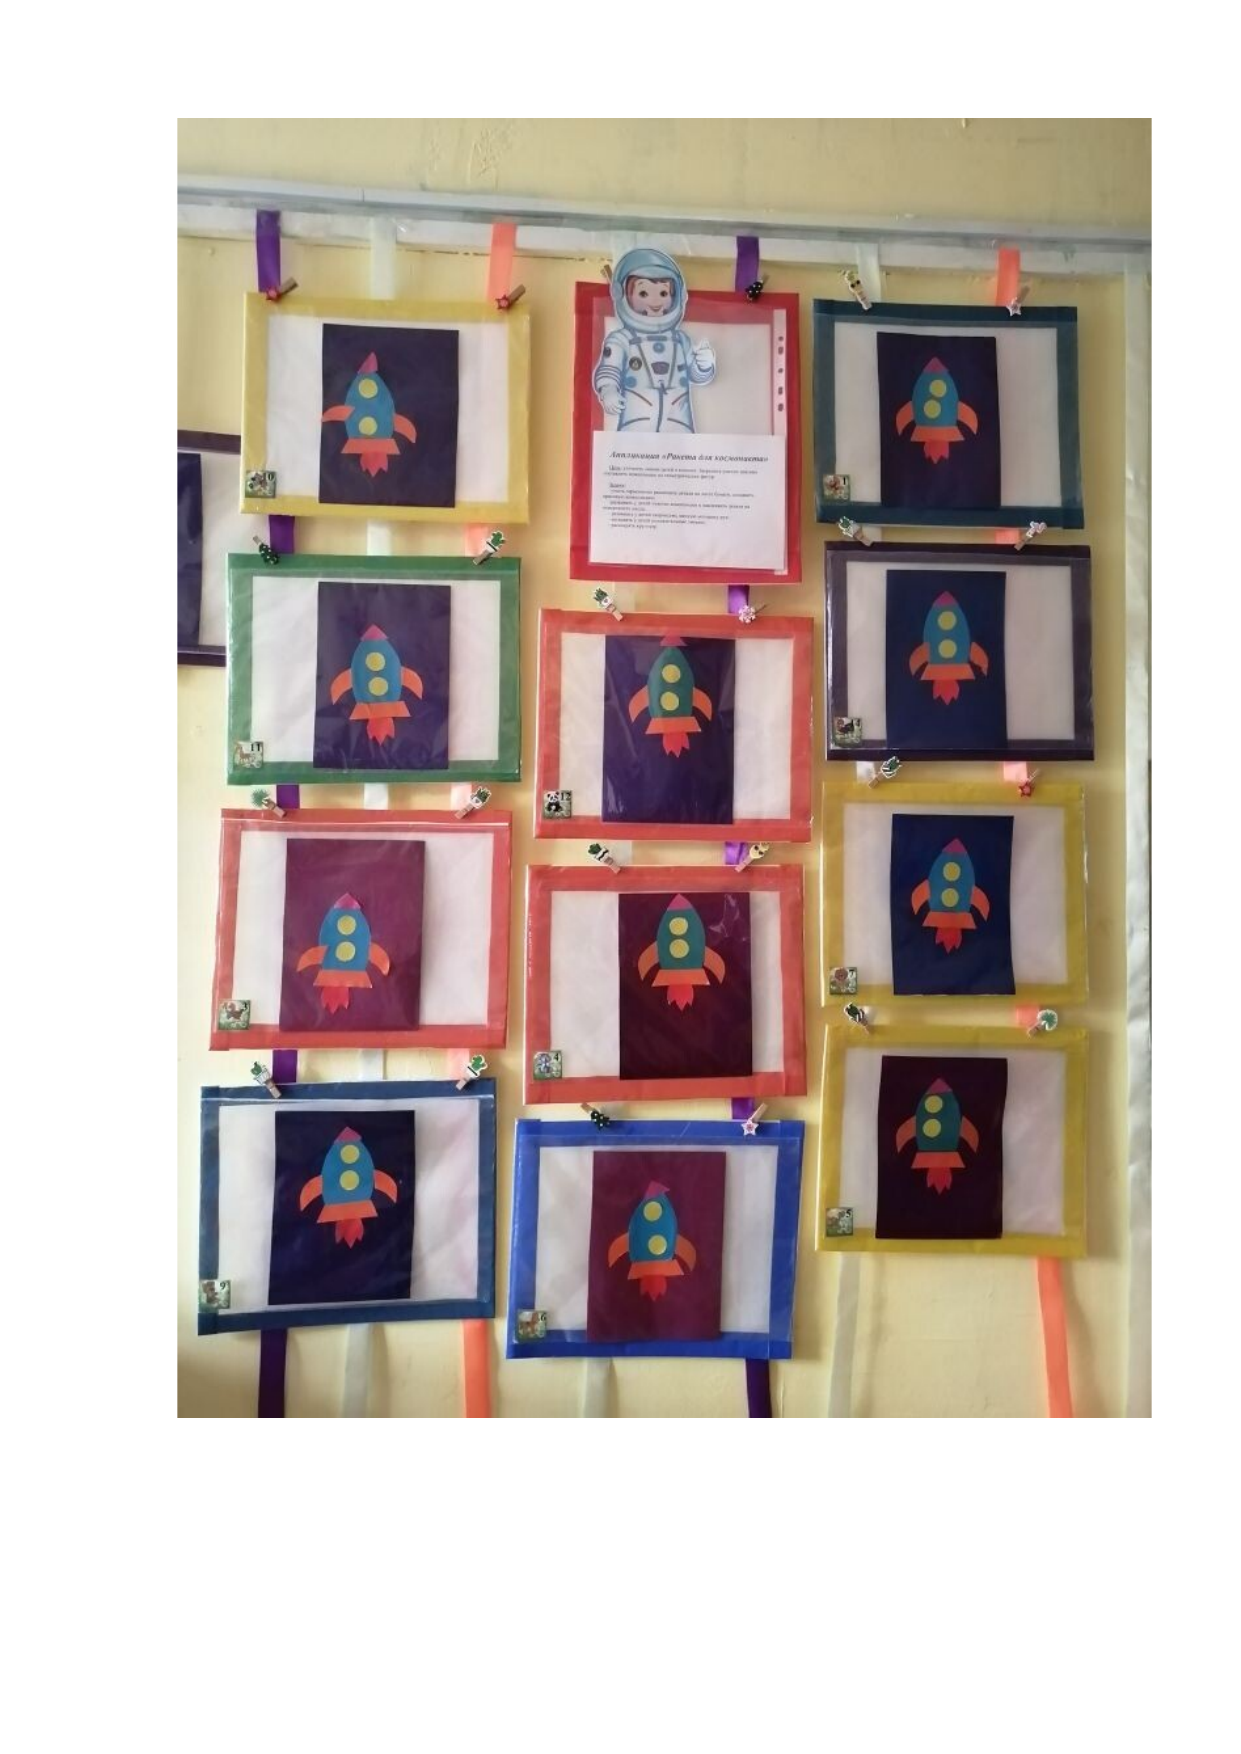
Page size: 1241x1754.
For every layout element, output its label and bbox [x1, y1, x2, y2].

picture [177, 118, 1152, 1418]
